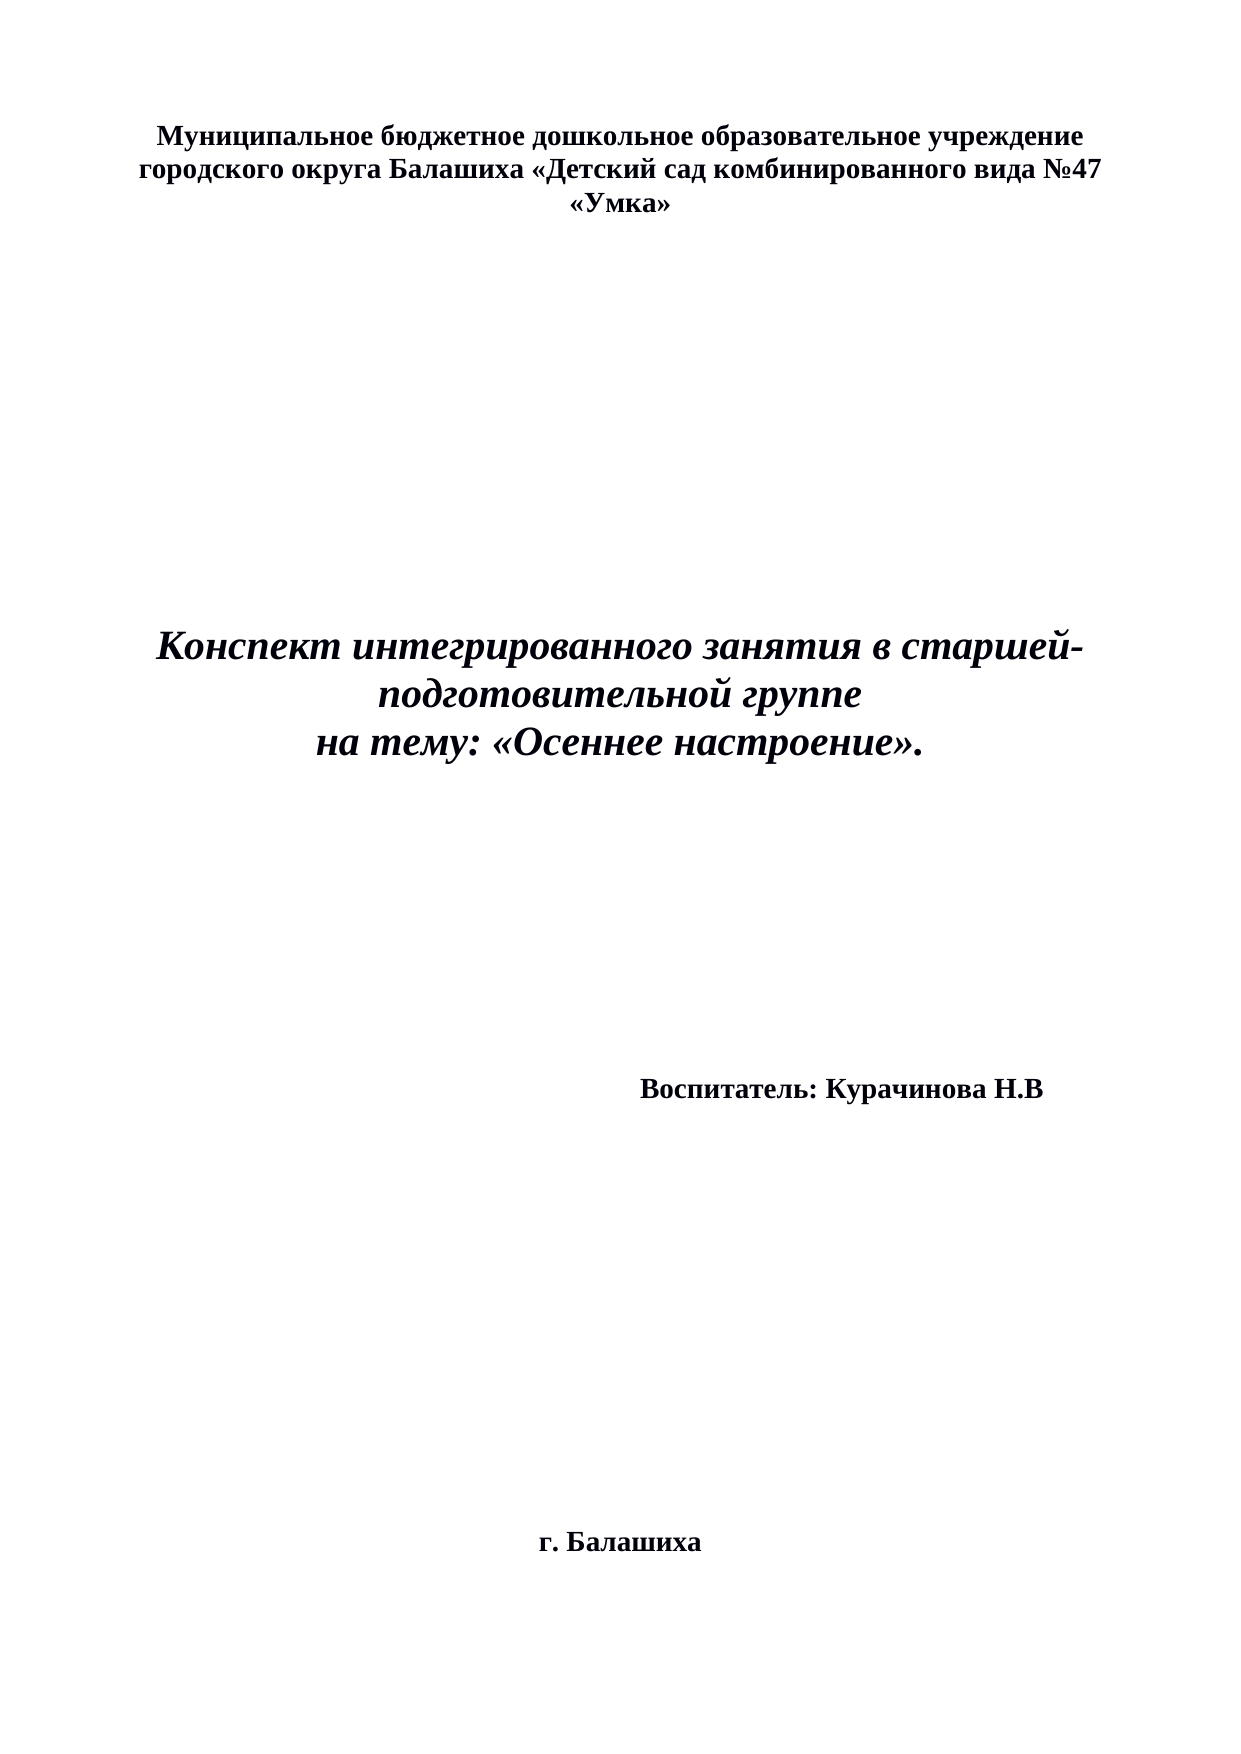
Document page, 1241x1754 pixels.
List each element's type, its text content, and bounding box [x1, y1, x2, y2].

text Муниципальное бюджетное дошкольное образовательное учреждение городского округа Балашиха «Детский сад комбинированного вида №47 «Умка» [118, 118, 1122, 219]
text на тему: «Осеннее настроение». [118, 716, 1122, 764]
text Конспект интегрированного занятия в старшей- подготовительной группе [118, 620, 1122, 716]
text Воспитатель: Курачинова Н.В [118, 1071, 1122, 1104]
text г. Балашиха [118, 1524, 1122, 1558]
